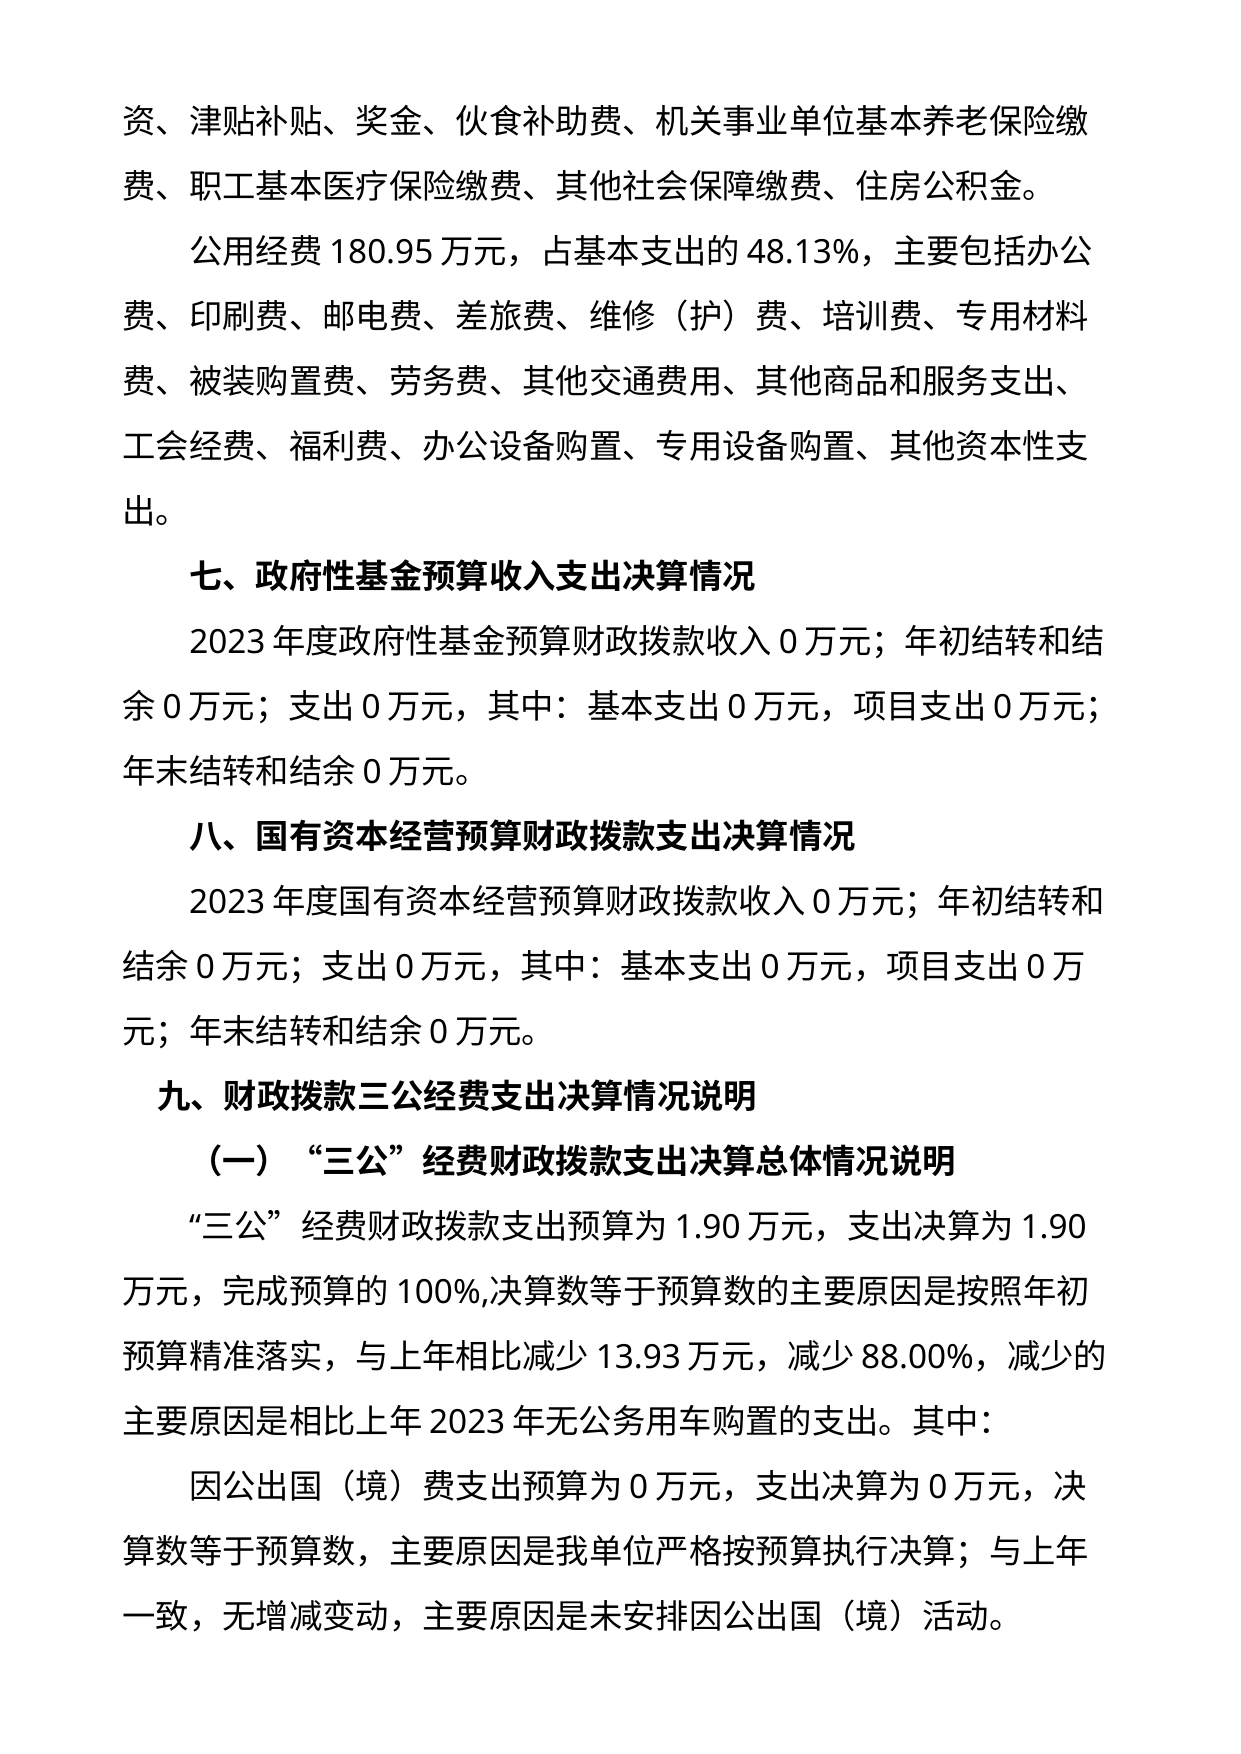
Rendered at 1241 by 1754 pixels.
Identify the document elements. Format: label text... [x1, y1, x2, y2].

text “三公”经费财政拨款支出预算为1.90万元，支出决算为1.90万元，完成预算的100%,决算数等于预算数的主要原因是按照年初预算精准落实，与上年相比减少13.93万元，减少88.00%，减少的主要原因是相比上年2023年无公务用车购置的支出。其中： [122, 1192, 1118, 1452]
text 公用经费180.95万元，占基本支出的48.13%，主要包括办公费、印刷费、邮电费、差旅费、维修（护）费、培训费、专用材料费、被装购置费、劳务费、其他交通费用、其他商品和服务支出、工会经费、福利费、办公设备购置、专用设备购置、其他资本性支出。 [122, 217, 1118, 542]
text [122, 87, 1118, 217]
list 2023年度政府性基金预算财政拨款收入0万元；年初结转和结余0万元；支出0万元，其中：基本支出0万元，项目支出0万元；年末结转和结余0万元。 [122, 607, 1118, 802]
list 九、财政拨款三公经费支出决算情况说明 [122, 1062, 1118, 1127]
text 因公出国（境）费支出预算为0万元，支出决算为0万元，决算数等于预算数，主要原因是我单位严格按预算执行决算；与上年一致，无增减变动，主要原因是未安排因公出国（境）活动。 [122, 1452, 1118, 1647]
list 国有资本经营预算财政拨款支出决算情况 [122, 802, 1118, 867]
list 2023年度国有资本经营预算财政拨款收入0万元；年初结转和结余0万元；支出0万元，其中：基本支出0万元，项目支出0万元；年末结转和结余0万元。 [122, 867, 1118, 1062]
list 政府性基金预算收入支出决算情况 [122, 542, 1118, 607]
text （一）“三公”经费财政拨款支出决算总体情况说明 [122, 1127, 1118, 1192]
